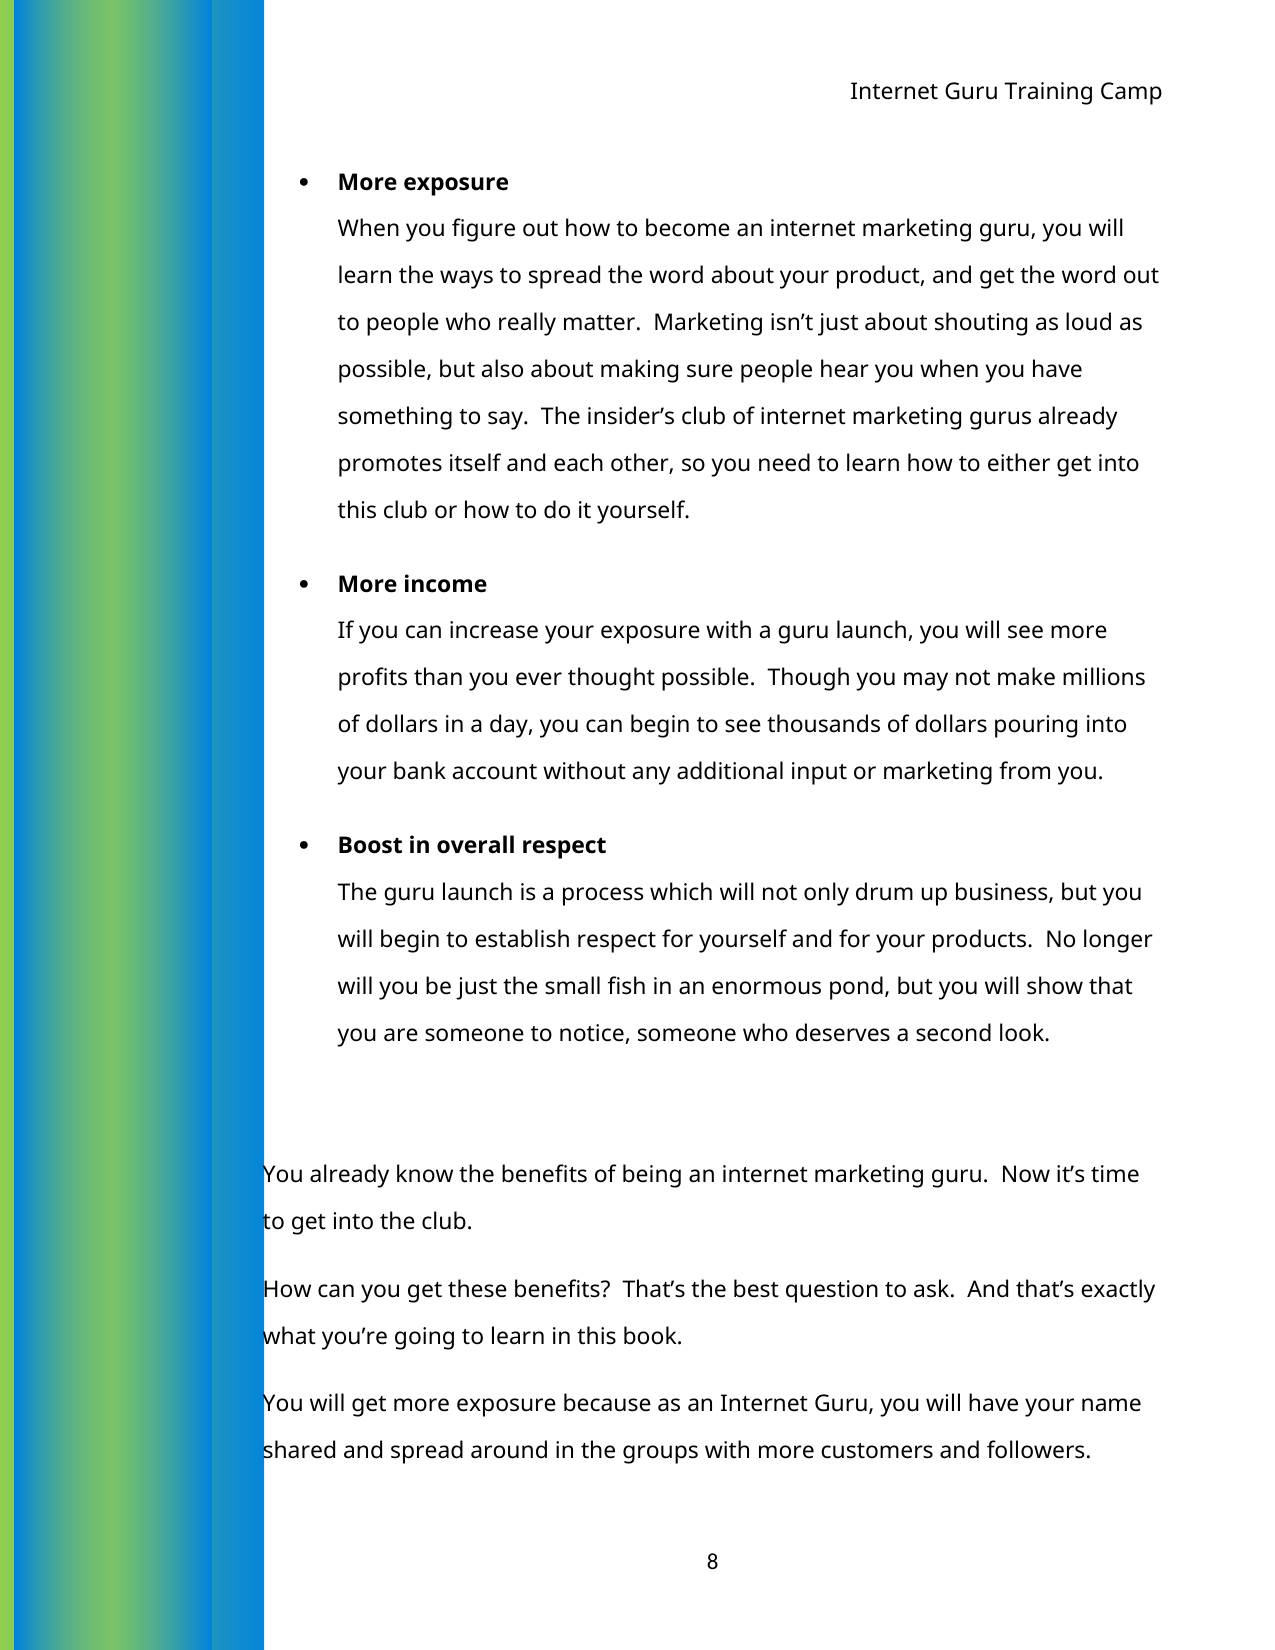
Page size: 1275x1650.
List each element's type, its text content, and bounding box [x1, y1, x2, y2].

text You will get more exposure because as an Internet Guru, you will have your name shared and spread around in the groups with more customers and followers. [262, 1387, 1162, 1466]
list More exposure When you figure out how to become an internet marketing guru, you will learn the ways to spread the word about your product, and get the word out to people who really matter. Marketing isn’t just about shouting as loud as possible, but also about making sure people hear you when you have something to say. The insider’s club of internet marketing gurus already promotes itself and each other, so you need to learn how to either get into this club or how to do it yourself. [300, 166, 1162, 525]
text You already know the benefits of being an internet marketing guru. Now it’s time to get into the club. [262, 1158, 1162, 1236]
list Boost in overall respect The guru launch is a process which will not only drum up business, but you will begin to establish respect for yourself and for your products. No longer will you be just the small fish in an enormous pond, but you will show that you are someone to notice, someone who deserves a second look. [300, 829, 1162, 1048]
text How can you get these benefits? That’s the best question to ask. And that’s exactly what you’re going to learn in this book. [262, 1273, 1162, 1351]
list More income If you can increase your exposure with a guru launch, you will see more profits than you ever thought possible. Though you may not make millions of dollars in a day, you can begin to see thousands of dollars pouring into your bank account without any additional input or marketing from you. [300, 568, 1162, 786]
